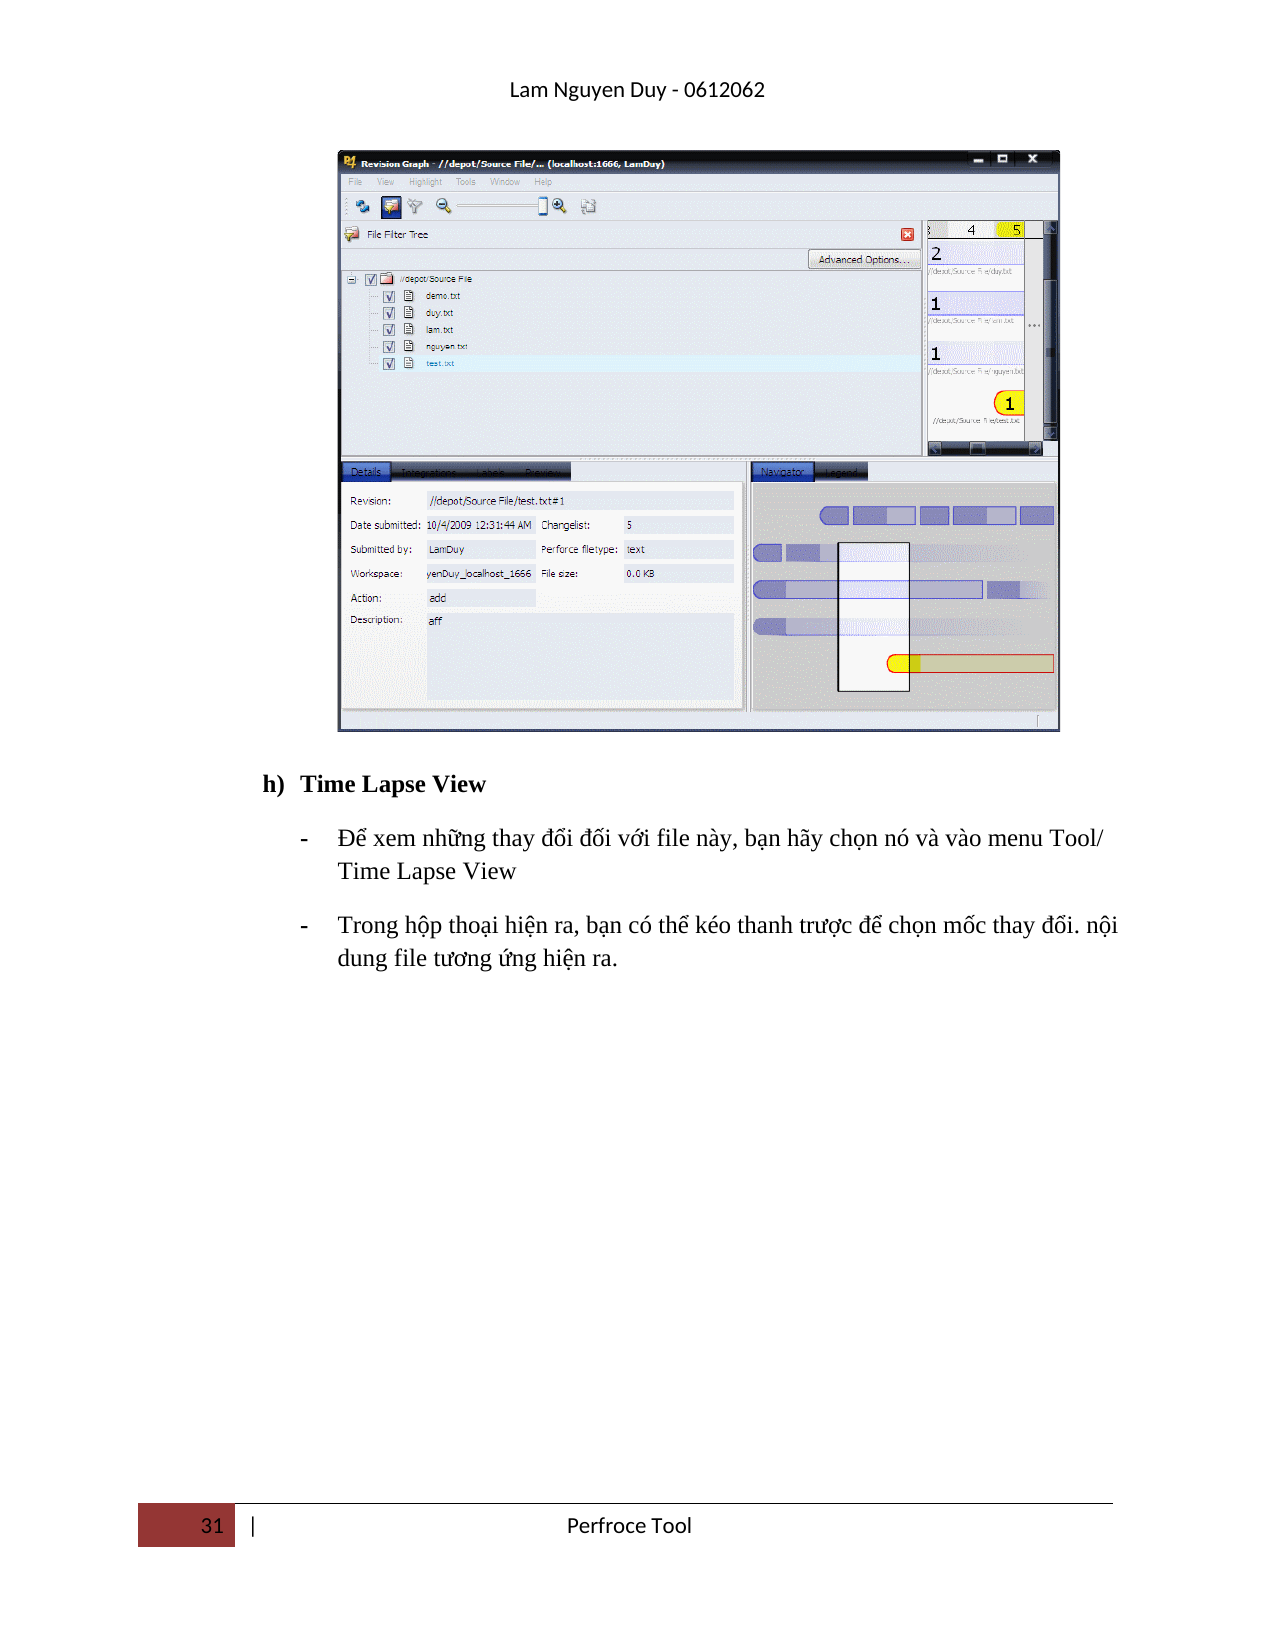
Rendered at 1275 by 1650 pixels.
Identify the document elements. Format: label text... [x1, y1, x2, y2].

picture [337, 150, 1060, 732]
list Để xem những thay đổi đối với file này, bạn hãy chọn nó và vào menu Tool/ Time Lapse View [300, 823, 1125, 885]
list Trong hộp thoại hiện ra, bạn có thể kéo thanh trược để chọn mốc thay đổi. nội dung file tương ứng hiện ra. [300, 910, 1125, 972]
list Time Lapse View [262, 769, 1125, 798]
